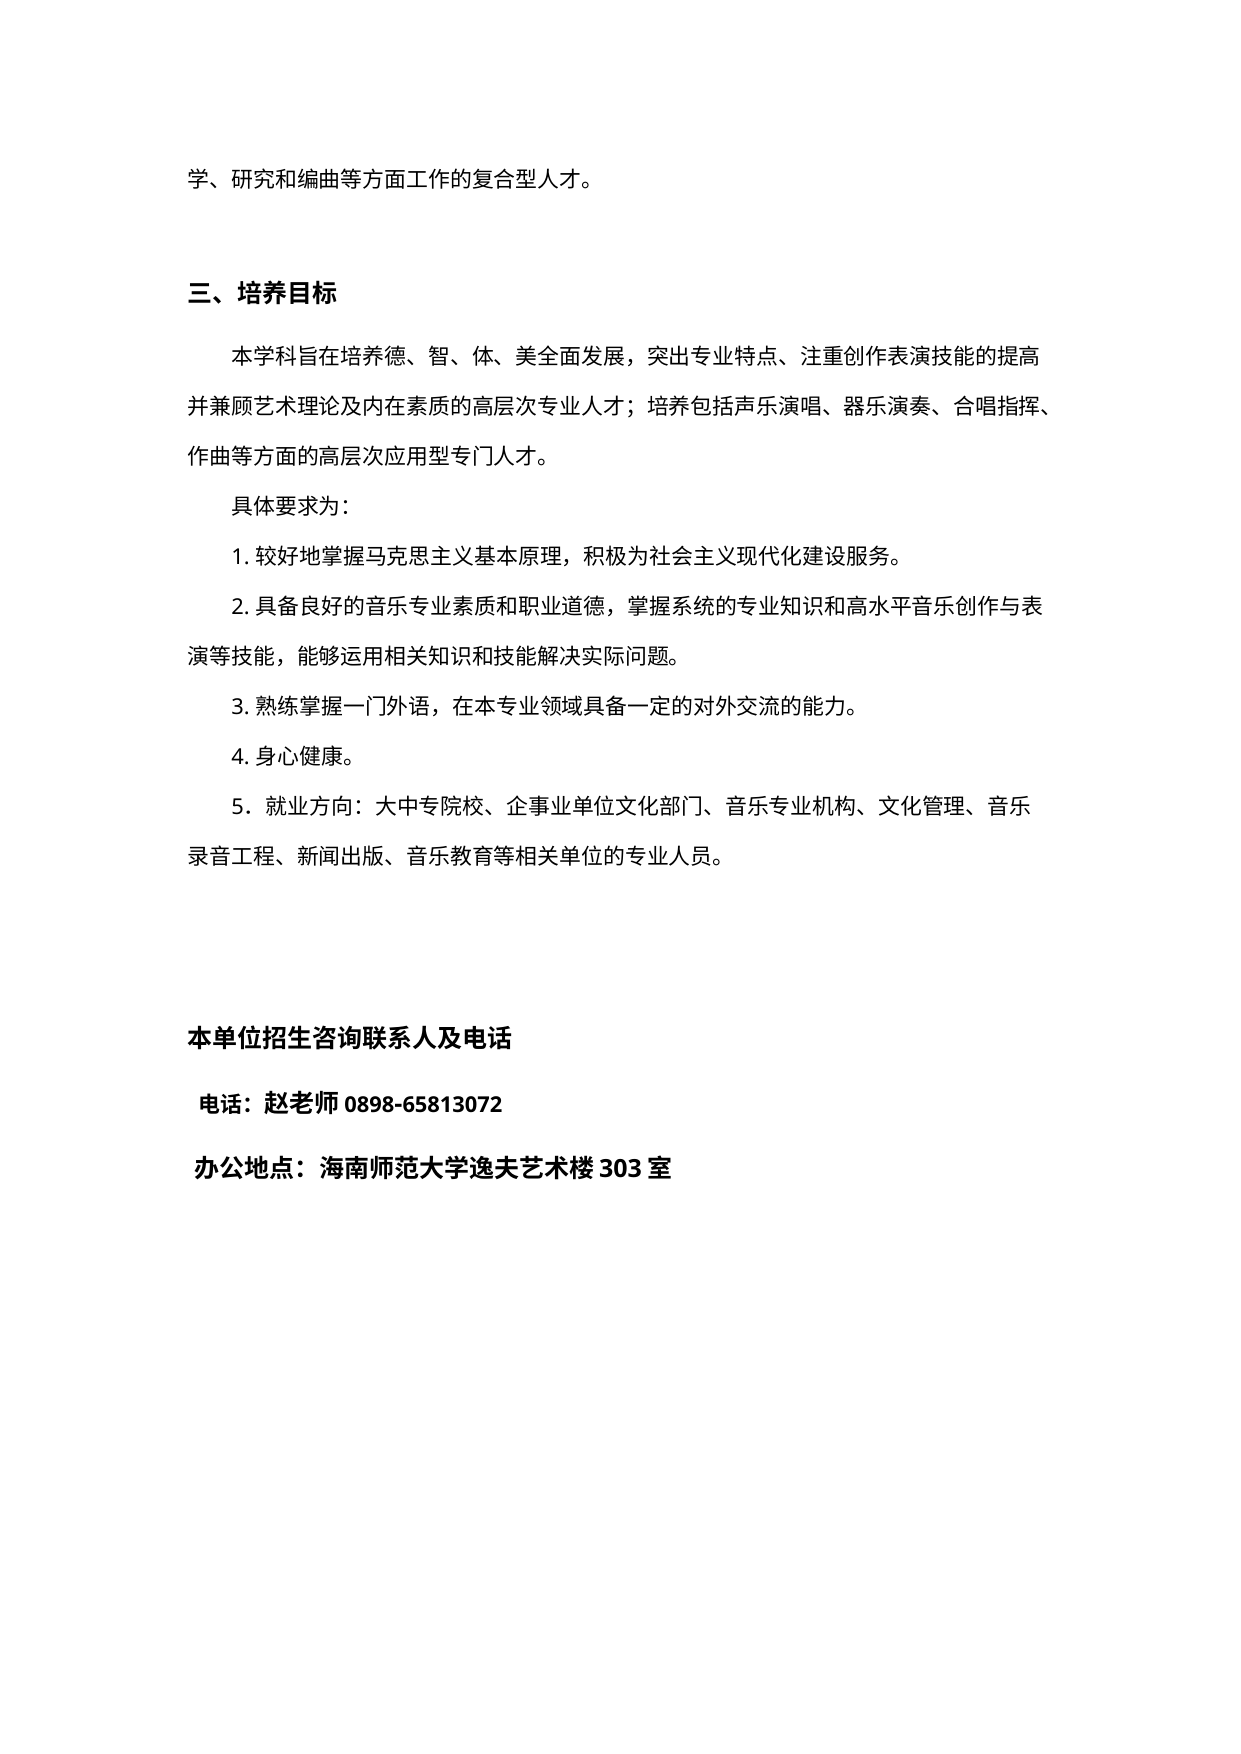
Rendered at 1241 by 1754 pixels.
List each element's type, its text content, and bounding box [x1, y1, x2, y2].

list 身心健康。 [187, 724, 1053, 774]
text 具体要求为： [187, 474, 1053, 524]
text 办公地点：海南师范大学逸夫艺术楼303室 [187, 1134, 1053, 1199]
text 电话：赵老师0898-65813072 [187, 1069, 1053, 1134]
text 本单位招生咨询联系人及电话 [187, 1004, 1053, 1069]
text 三、培养目标 [187, 259, 1053, 324]
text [187, 162, 1053, 194]
text 5．就业方向：大中专院校、企事业单位文化部门、音乐专业机构、文化管理、音乐录音工程、新闻出版、音乐教育等相关单位的专业人员。 [187, 774, 1053, 874]
list 较好地掌握马克思主义基本原理，积极为社会主义现代化建设服务。 [187, 524, 1053, 574]
list 具备良好的音乐专业素质和职业道德，掌握系统的专业知识和高水平音乐创作与表演等技能，能够运用相关知识和技能解决实际问题。 [187, 574, 1053, 674]
text 本学科旨在培养德、智、体、美全面发展，突出专业特点、注重创作表演技能的提高并兼顾艺术理论及内在素质的高层次专业人才；培养包括声乐演唱、器乐演奏、合唱指挥、作曲等方面的高层次应用型专门人才。 [187, 324, 1053, 474]
list 熟练掌握一门外语，在本专业领域具备一定的对外交流的能力。 [187, 674, 1053, 724]
